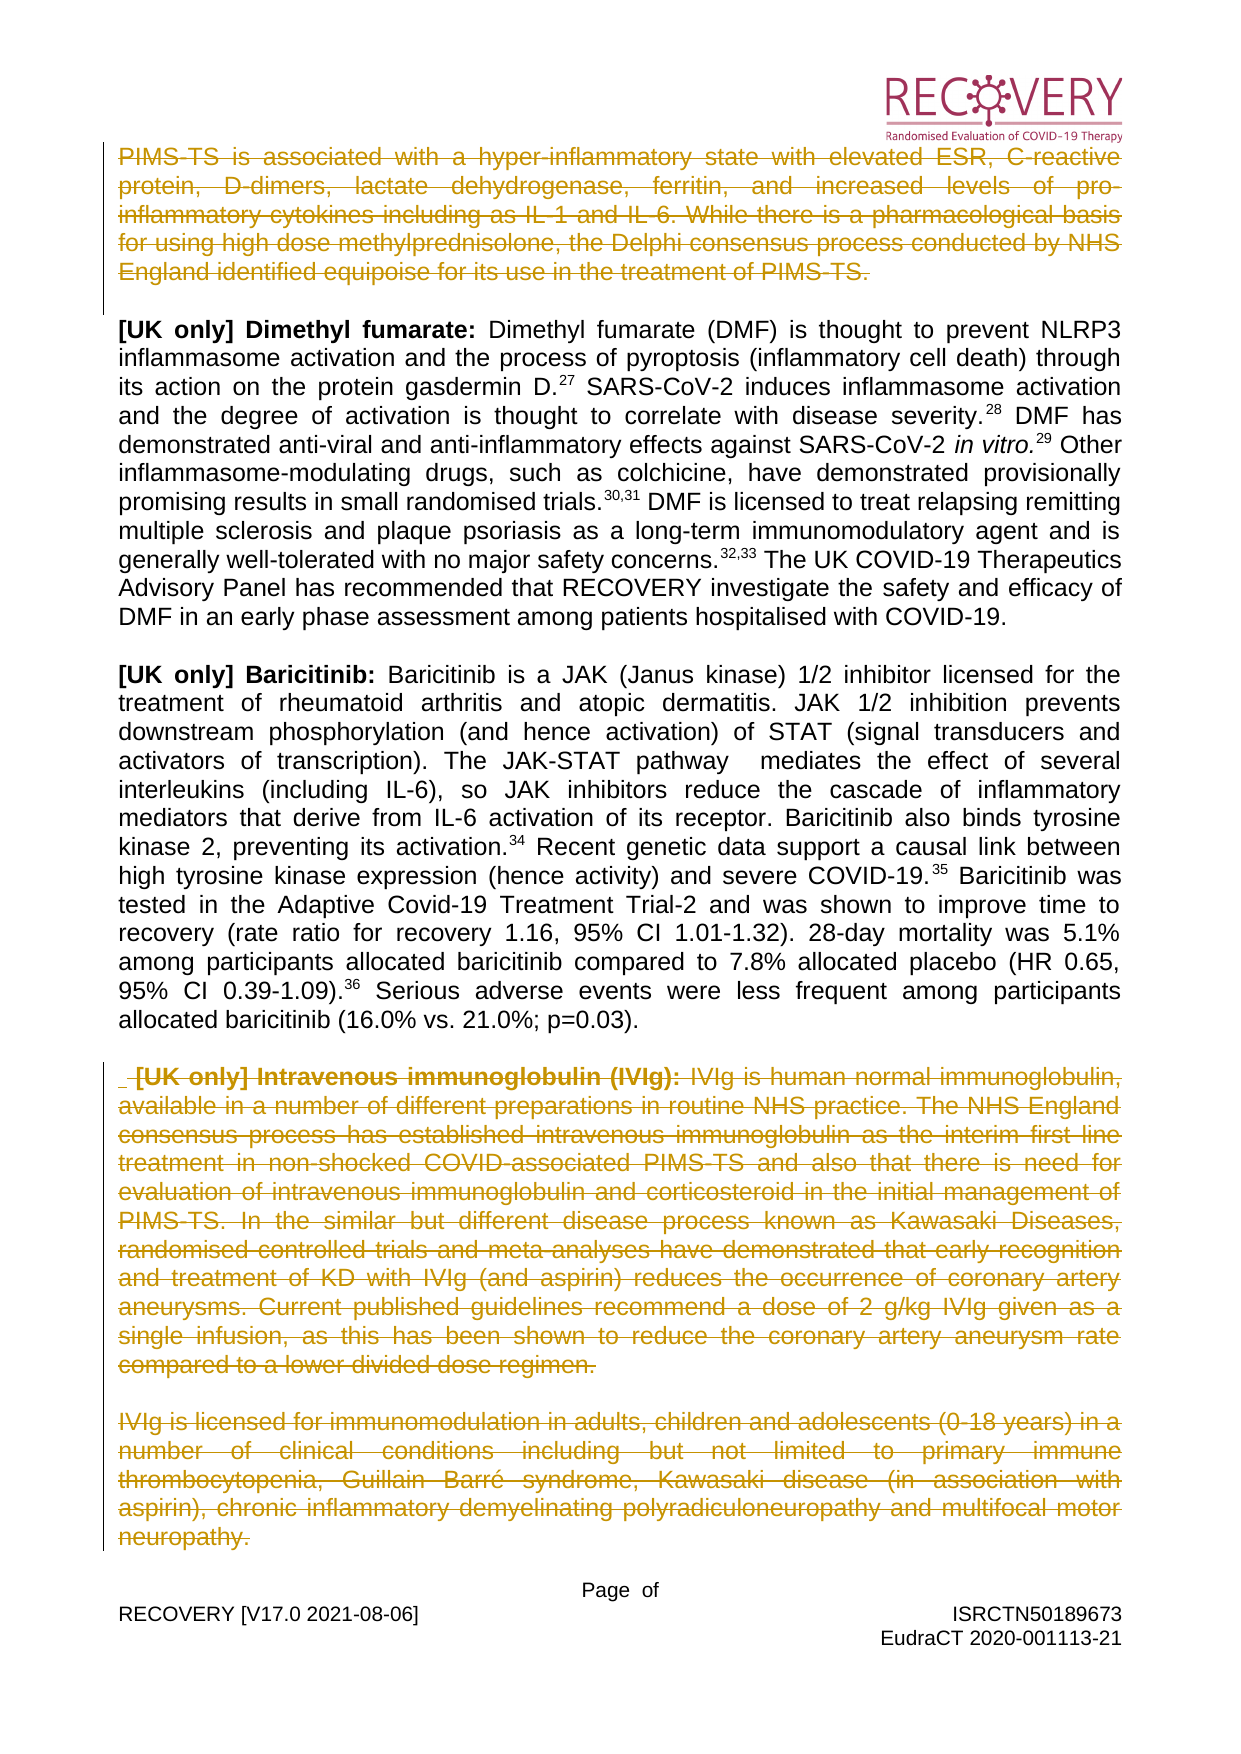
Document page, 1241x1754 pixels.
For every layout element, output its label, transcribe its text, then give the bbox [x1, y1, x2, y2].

text [UK only] Baricitinib: Baricitinib is a JAK (Janus kinase) 1/2 inhibitor licensed for the treatment of rheumatoid arthritis and atopic dermatitis. JAK 1/2 inhibition prevents downstream phosphorylation (and hence activation) of STAT (signal transducers and activators of transcription). The JAK-STAT pathway mediates the effect of several interleukins (including IL-6), so JAK inhibitors reduce the cascade of inflammatory mediators that derive from IL-6 activation of its receptor. Baricitinib also binds tyrosine kinase 2, preventing its activation.34 Recent genetic data support a causal link between high tyrosine kinase expression (hence activity) and severe COVID-19.35 Baricitinib was tested in the Adaptive Covid-19 Treatment Trial-2 and was shown to improve time to recovery (rate ratio for recovery 1.16, 95% CI 1.01-1.32). 28-day mortality was 5.1% among participants allocated baricitinib compared to 7.8% allocated placebo (HR 0.65, 95% CI 0.39-1.09).36 Serious adverse events were less frequent among participants allocated baricitinib (16.0% vs. 21.0%; p=0.03). [118, 660, 1122, 1033]
text [UK only] Dimethyl fumarate: Dimethyl fumarate (DMF) is thought to prevent NLRP3 inflammasome activation and the process of pyroptosis (inflammatory cell death) through its action on the protein gasdermin D.27 SARS-CoV-2 induces inflammasome activation and the degree of activation is thought to correlate with disease severity.28 DMF has demonstrated anti-viral and anti-inflammatory effects against SARS-CoV-2 in vitro.29 Other inflammasome-modulating drugs, such as colchicine, have demonstrated provisionally promising results in small randomised trials.30,31 DMF is licensed to treat relapsing remitting multiple sclerosis and plaque psoriasis as a long-term immunomodulatory agent and is generally well-tolerated with no major safety concerns.32,33 The UK COVID-19 Therapeutics Advisory Panel has recommended that RECOVERY investigate the safety and efficacy of DMF in an early phase assessment among patients hospitalised with COVID-19. [118, 315, 1122, 631]
picture [886, 75, 1123, 143]
